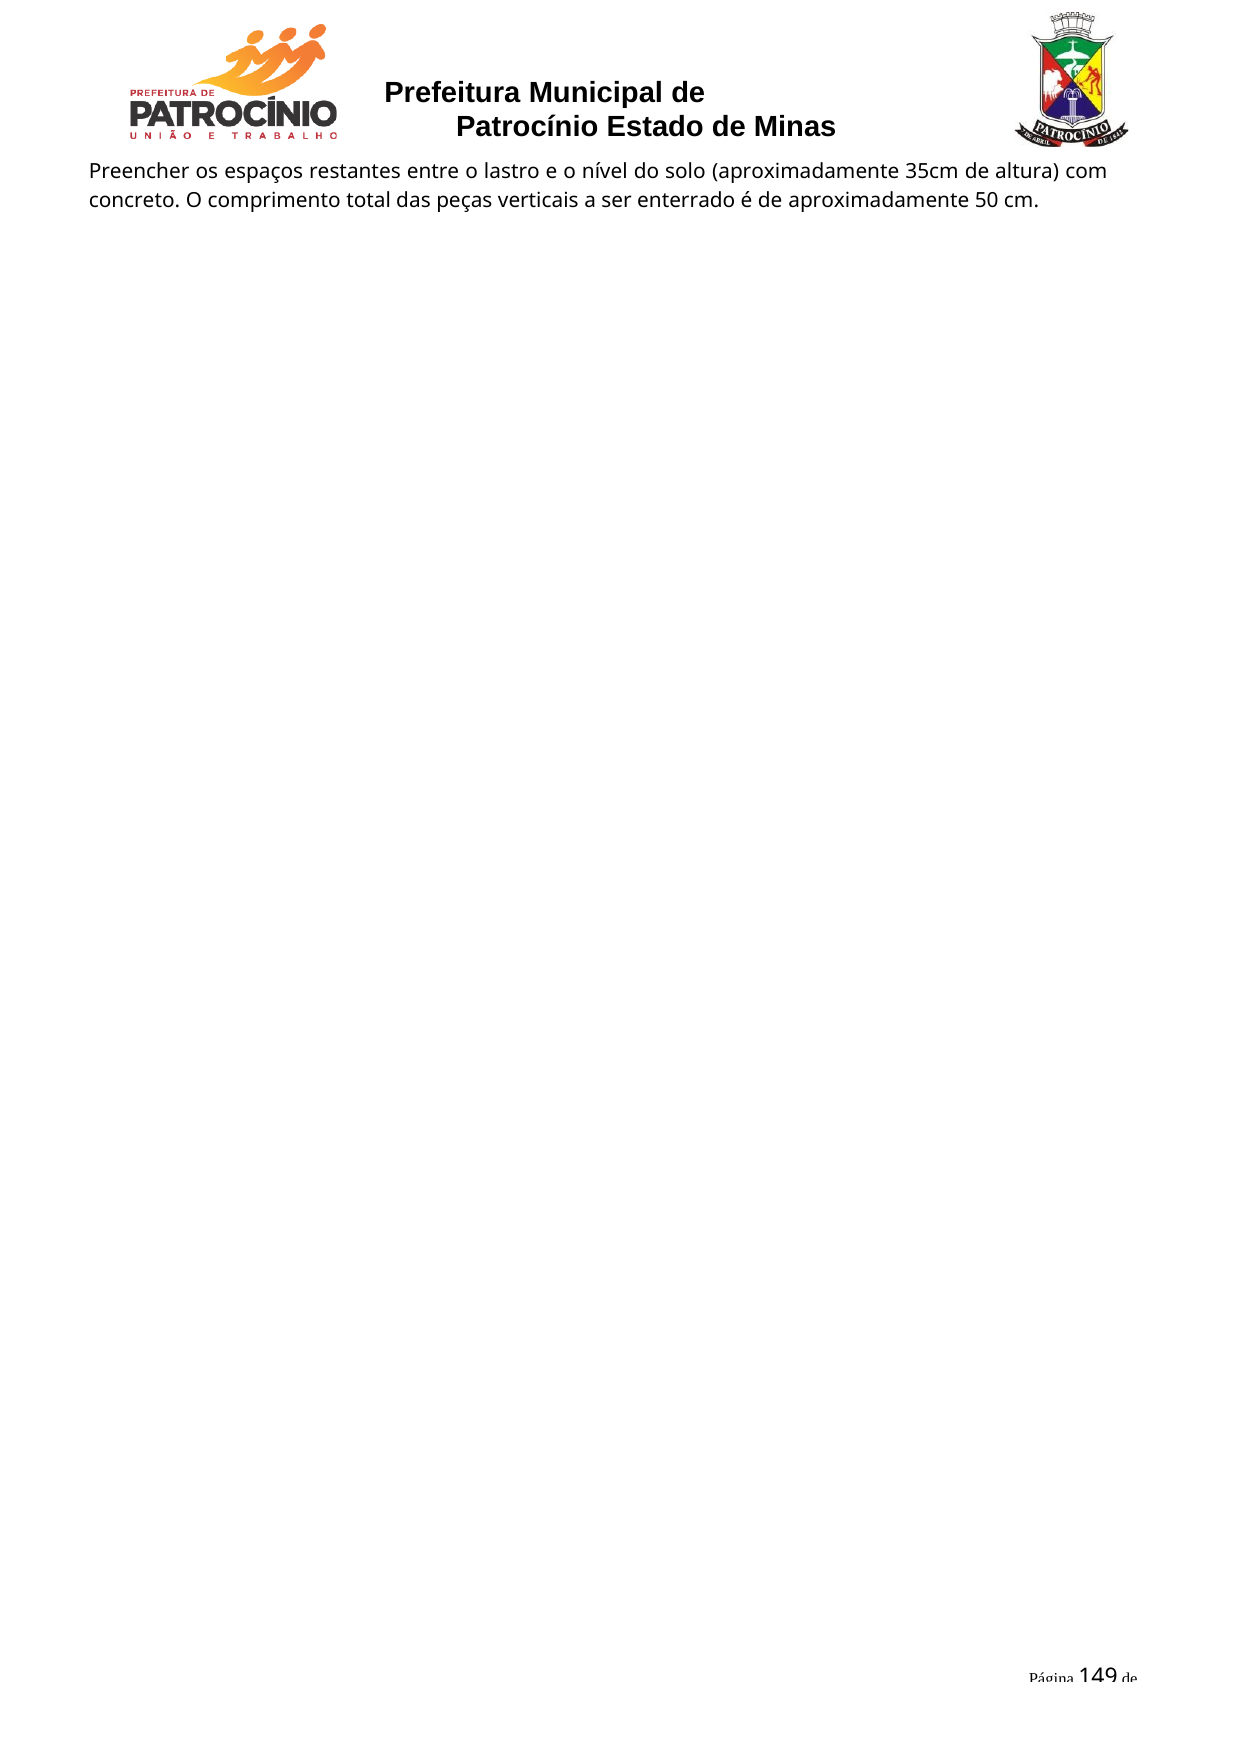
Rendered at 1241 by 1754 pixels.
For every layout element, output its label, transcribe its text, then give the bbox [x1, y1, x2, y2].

picture [130, 24, 337, 139]
text Preencher os espaços restantes entre o lastro e o nível do solo (aproximadamente 35cm de altura) com concreto. O comprimento total das peças verticais a ser enterrado é de aproximadamente 50 cm. [88, 156, 1152, 213]
picture [1014, 12, 1129, 147]
